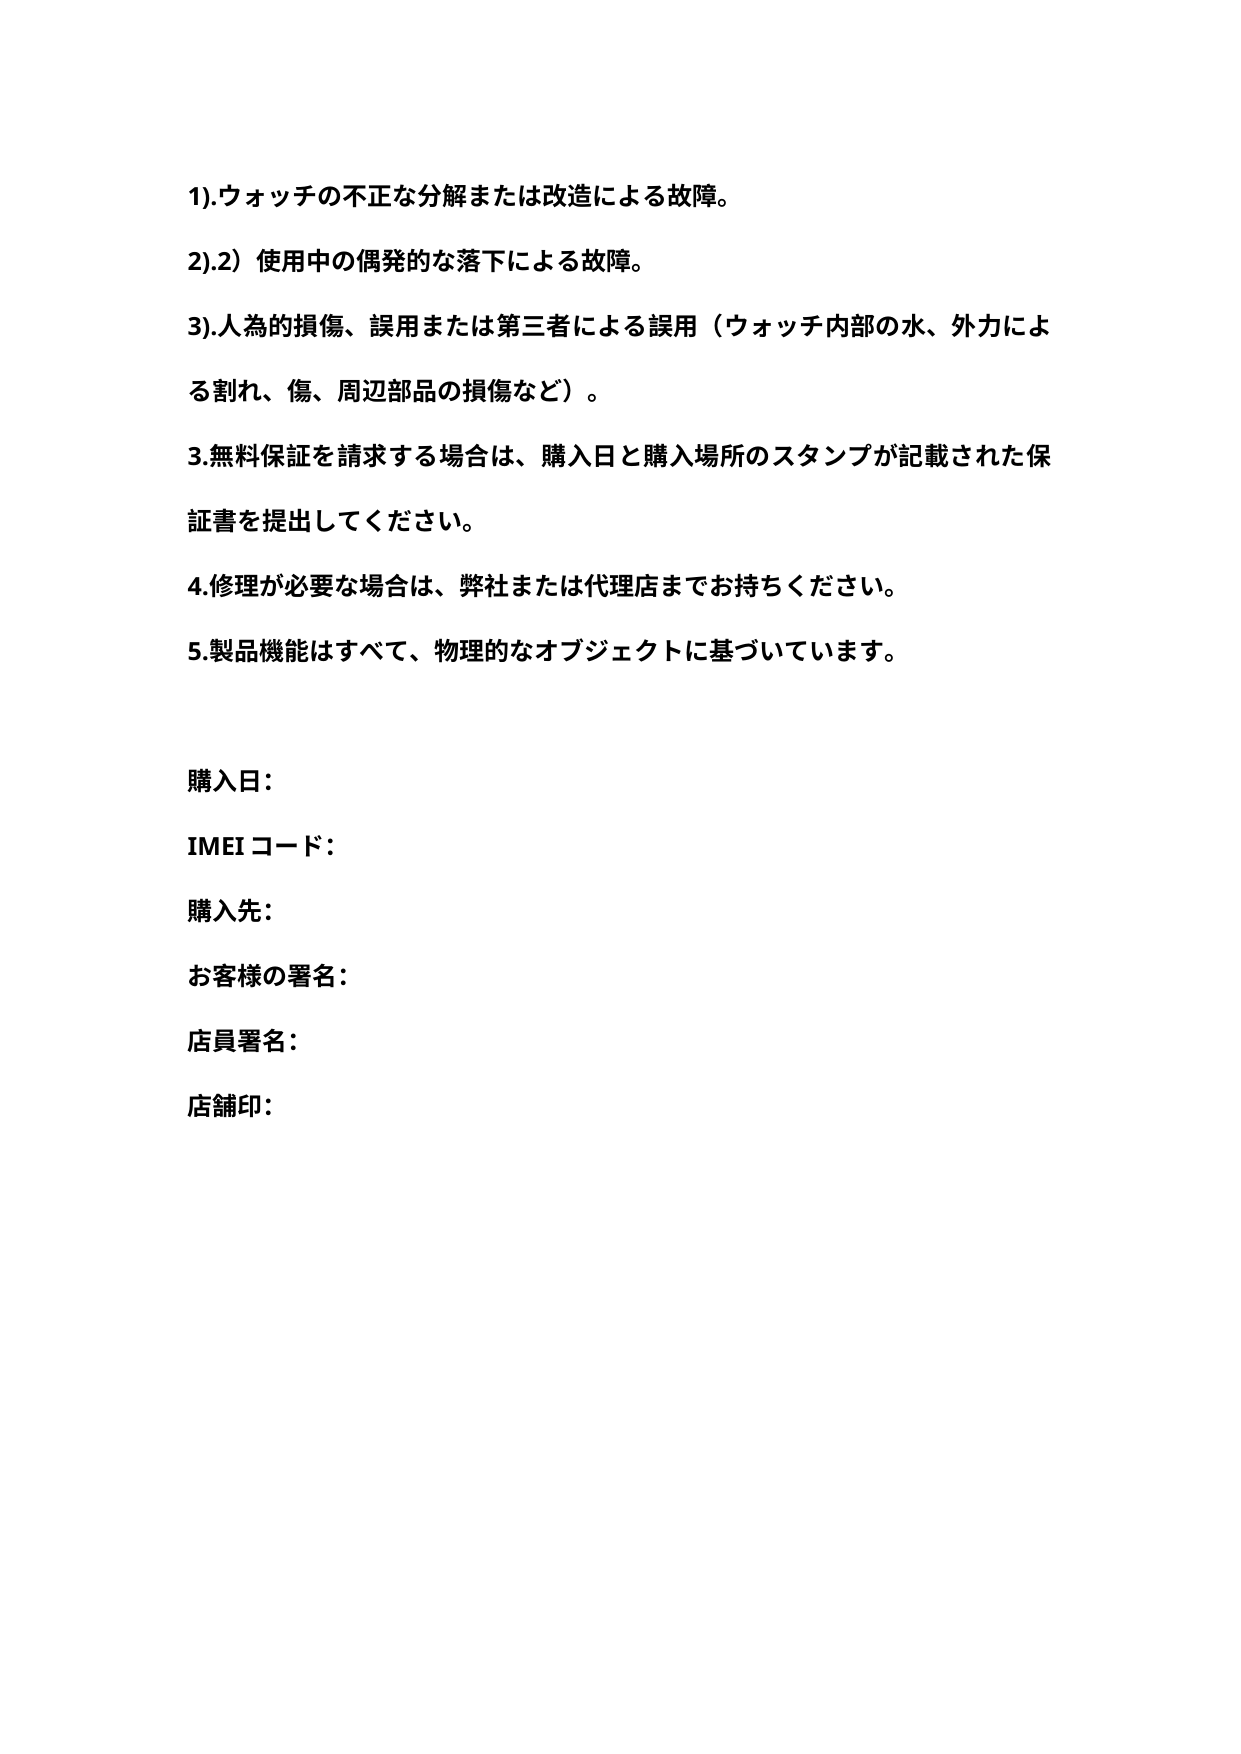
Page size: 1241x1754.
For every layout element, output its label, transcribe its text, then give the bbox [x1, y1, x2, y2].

text 2).2）使用中の偶発的な落下による故障。 [187, 227, 1053, 292]
text 店舗印： [187, 1072, 1053, 1137]
text 5.製品機能はすべて、物理的なオブジェクトに基づいています。 [187, 617, 1053, 682]
text お客様の署名： [187, 942, 1053, 1007]
text 4.修理が必要な場合は、弊社または代理店までお持ちください。 [187, 552, 1053, 617]
text 購入日： [187, 747, 1053, 812]
text 購入先： [187, 877, 1053, 942]
text 店員署名： [187, 1007, 1053, 1072]
text IMEIコード： [187, 812, 1053, 877]
text 3).人為的損傷、誤用または第三者による誤用（ウォッチ内部の水、外力による割れ、傷、周辺部品の損傷など）。 [187, 292, 1053, 422]
text 1).ウォッチの不正な分解または改造による故障。 [187, 162, 1053, 227]
text 3.無料保証を請求する場合は、購入日と購入場所のスタンプが記載された保証書を提出してください。 [187, 422, 1053, 552]
